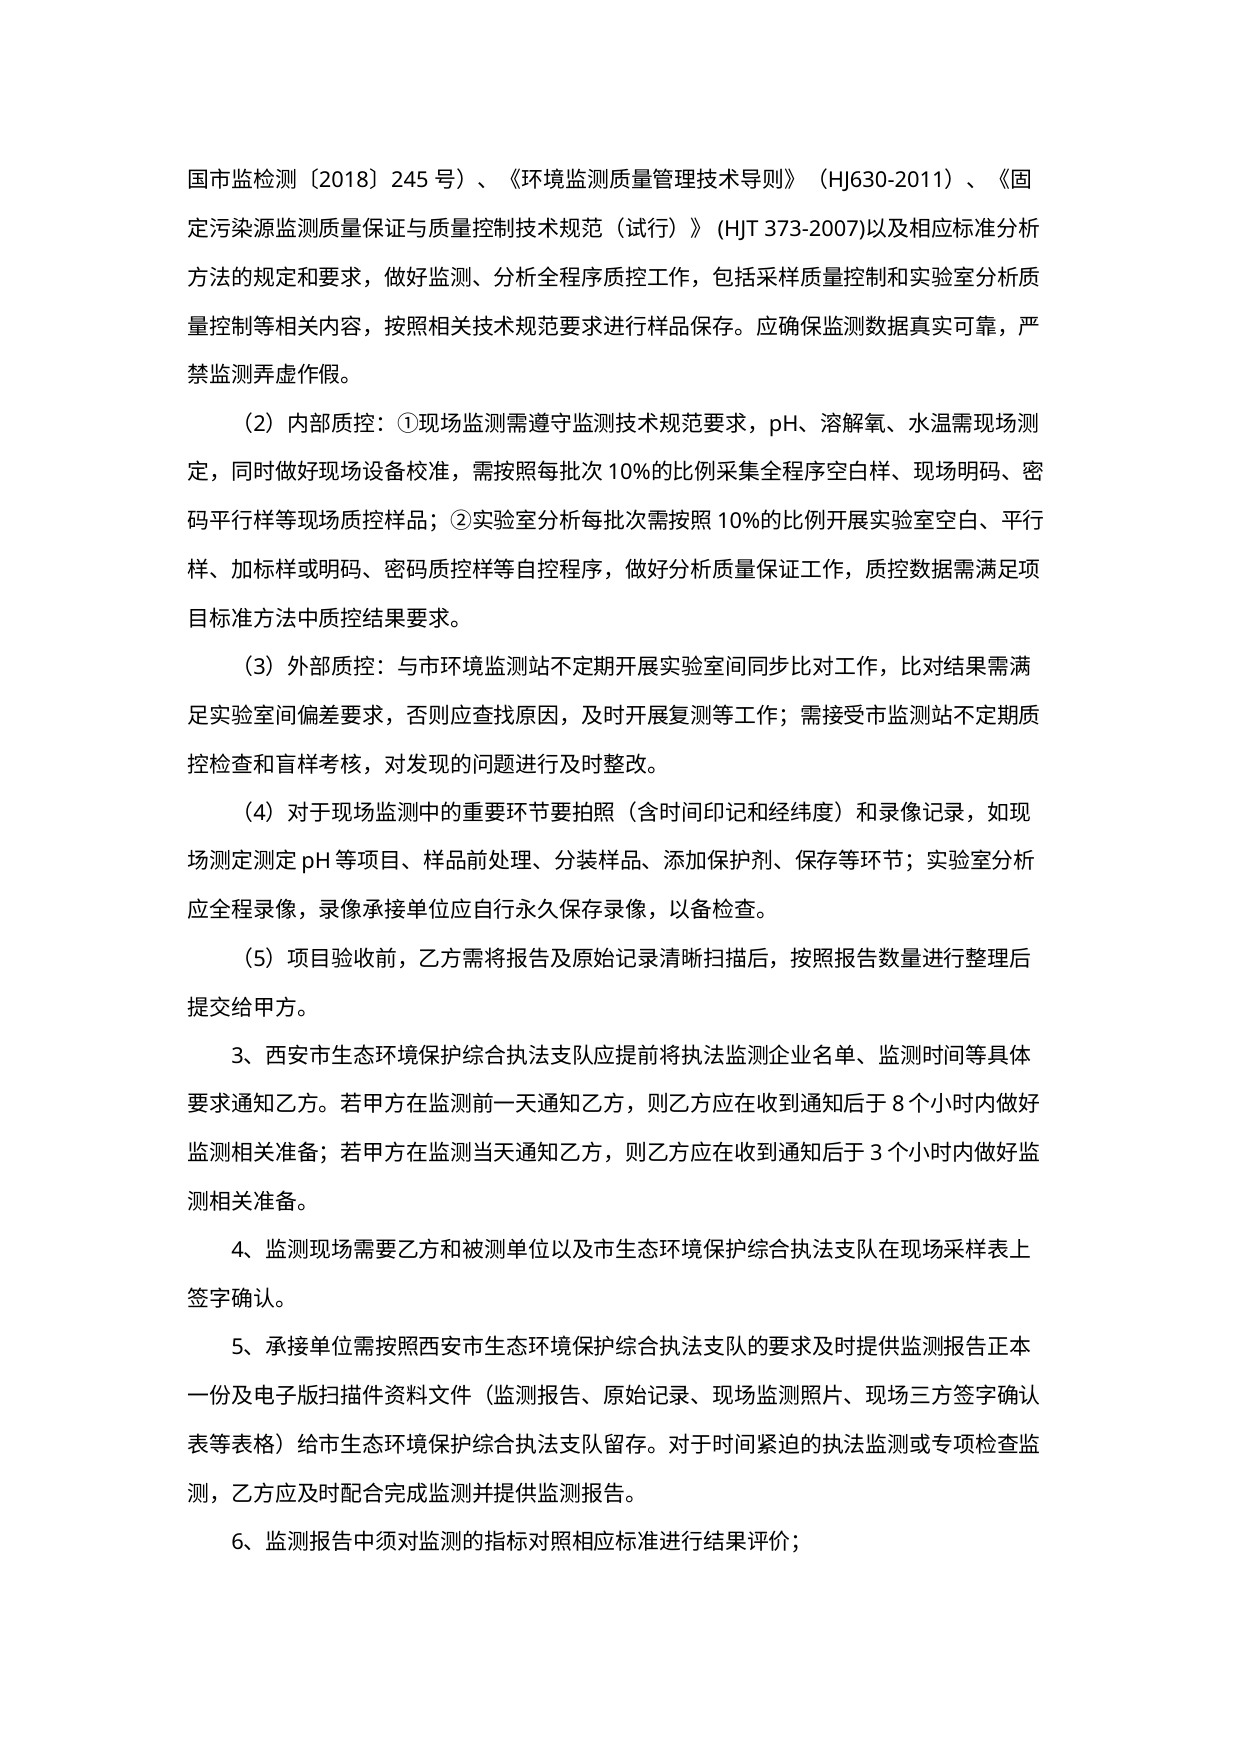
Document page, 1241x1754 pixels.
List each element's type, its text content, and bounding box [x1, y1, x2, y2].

text 5、承接单位需按照西安市生态环境保护综合执法支队的要求及时提供监测报告正本一份及电子版扫描件资料文件（监测报告、原始记录、现场监测照片、现场三方签字确认表等表格）给市生态环境保护综合执法支队留存。对于时间紧迫的执法监测或专项检查监测，乙方应及时配合完成监测并提供监测报告。 [187, 1329, 1053, 1508]
text 3、西安市生态环境保护综合执法支队应提前将执法监测企业名单、监测时间等具体要求通知乙方。若甲方在监测前一天通知乙方，则乙方应在收到通知后于8个小时内做好监测相关准备；若甲方在监测当天通知乙方，则乙方应在收到通知后于3个小时内做好监测相关准备。 [187, 1037, 1053, 1216]
text （4）对于现场监测中的重要环节要拍照（含时间印记和经纬度）和录像记录，如现场测定测定pH等项目、样品前处理、分装样品、添加保护剂、保存等环节；实验室分析应全程录像，录像承接单位应自行永久保存录像，以备检查。 [187, 794, 1053, 924]
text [187, 162, 1053, 389]
text （5）项目验收前，乙方需将报告及原始记录清晰扫描后，按照报告数量进行整理后提交给甲方。 [187, 940, 1053, 1022]
text （2）内部质控：①现场监测需遵守监测技术规范要求，pH、溶解氧、水温需现场测定，同时做好现场设备校准，需按照每批次10%的比例采集全程序空白样、现场明码、密码平行样等现场质控样品；②实验室分析每批次需按照10%的比例开展实验室空白、平行样、加标样或明码、密码质控样等自控程序，做好分析质量保证工作，质控数据需满足项目标准方法中质控结果要求。 [187, 405, 1053, 633]
text （3）外部质控：与市环境监测站不定期开展实验室间同步比对工作，比对结果需满足实验室间偏差要求，否则应查找原因，及时开展复测等工作；需接受市监测站不定期质控检查和盲样考核，对发现的问题进行及时整改。 [187, 649, 1053, 779]
text 6、监测报告中须对监测的指标对照相应标准进行结果评价； [187, 1524, 1053, 1556]
text 4、监测现场需要乙方和被测单位以及市生态环境保护综合执法支队在现场采样表上签字确认。 [187, 1232, 1053, 1313]
